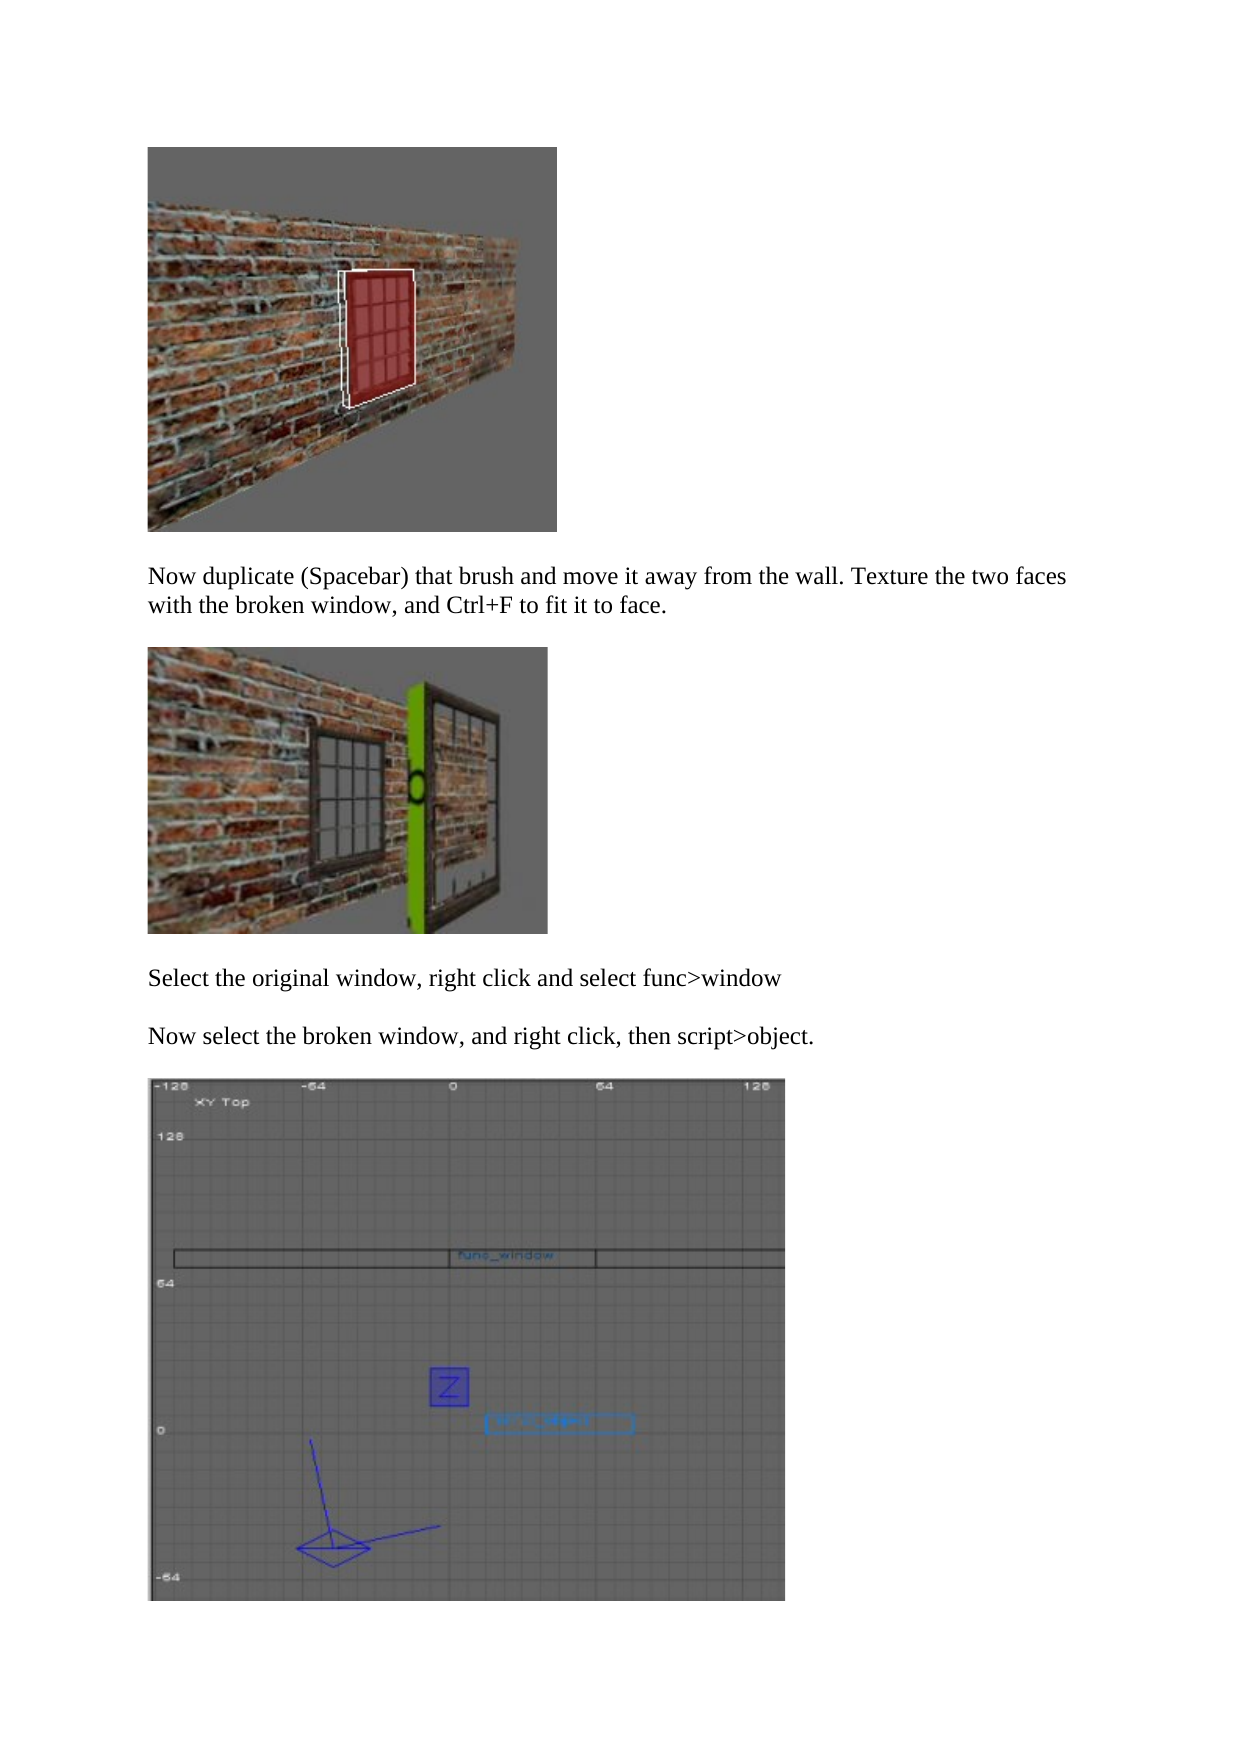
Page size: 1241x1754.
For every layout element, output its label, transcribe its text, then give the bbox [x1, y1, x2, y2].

text Select the original window, right click and select func>window [148, 963, 1093, 992]
picture [147, 647, 548, 934]
text Now duplicate (Spacebar) that brush and move it away from the wall. Texture the two faces with the broken window, and Ctrl+F to fit it to face. [148, 561, 1093, 619]
picture [147, 1078, 785, 1601]
picture [147, 147, 557, 532]
text Now select the broken window, and right click, then script>object. [148, 1021, 1093, 1049]
